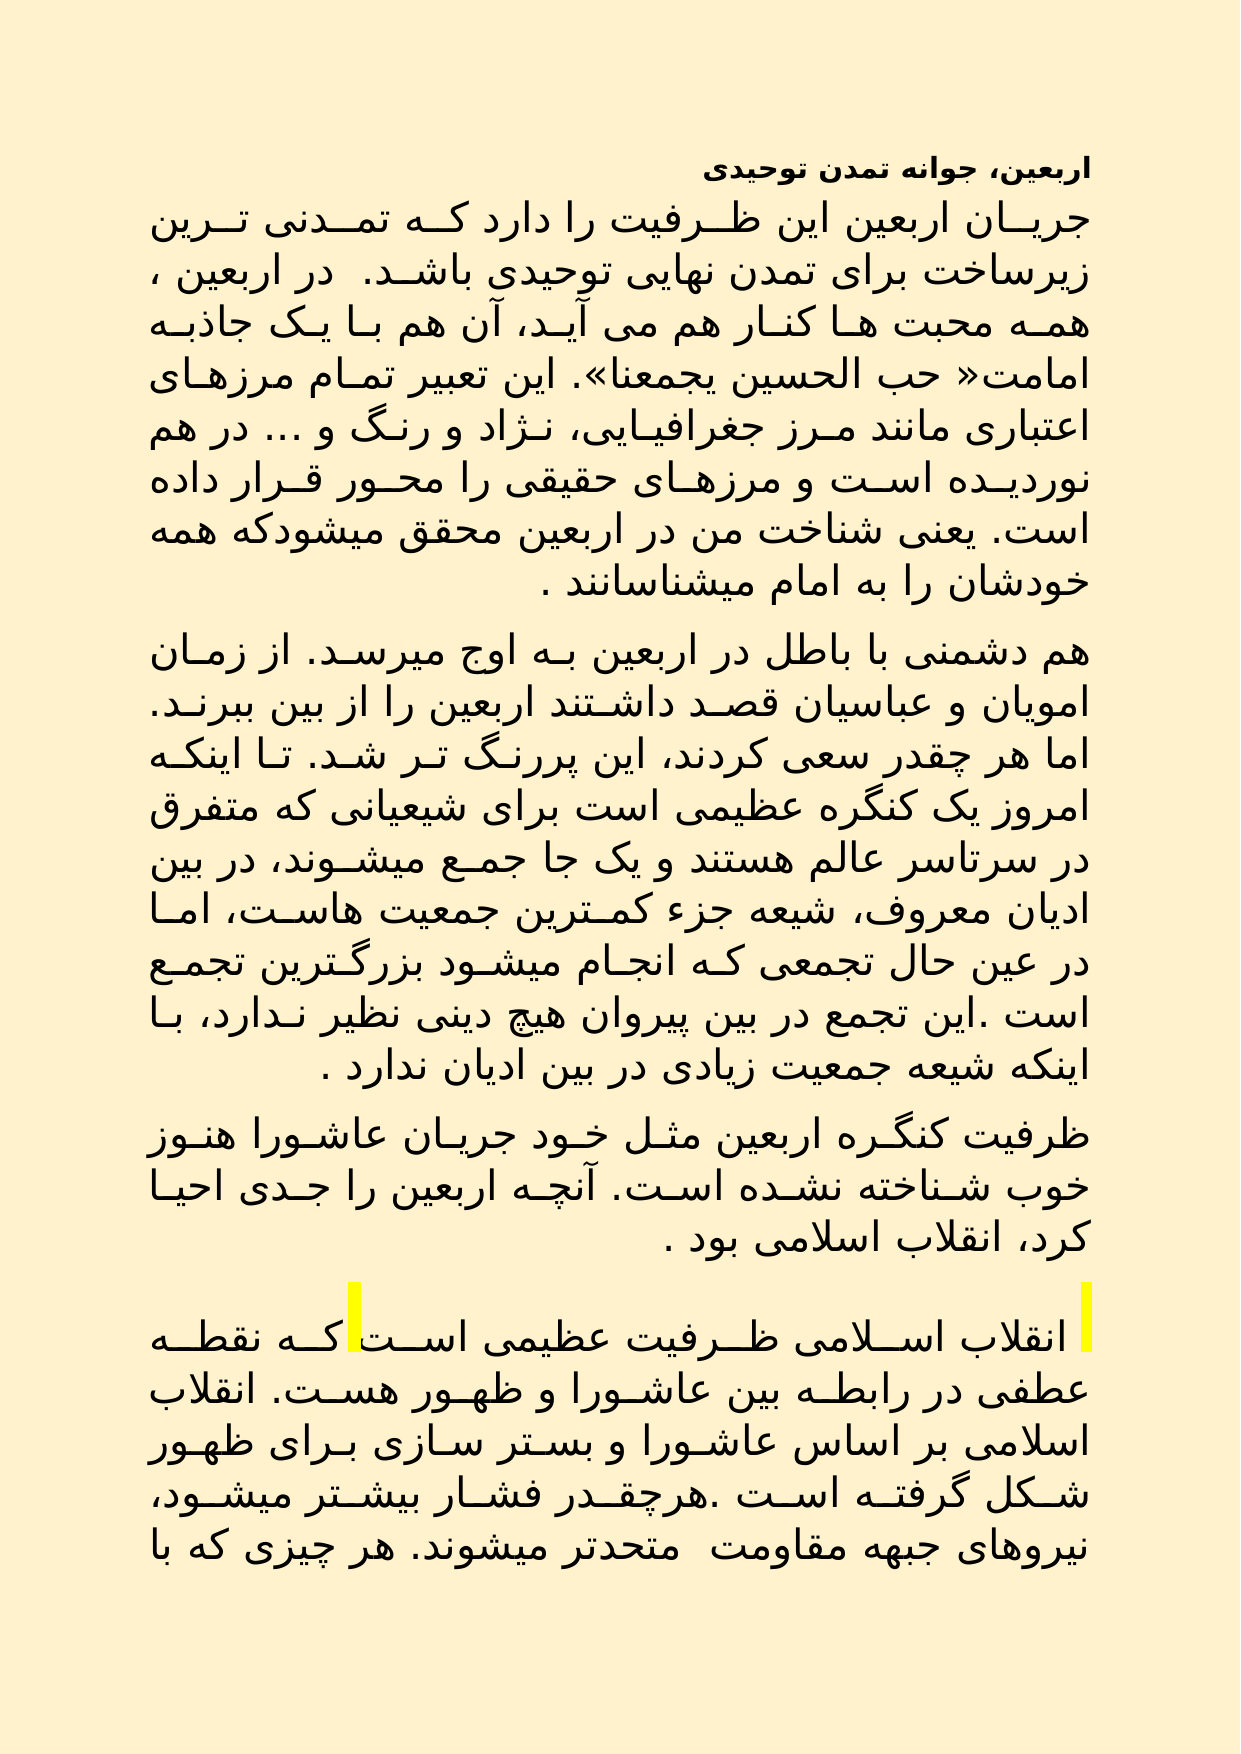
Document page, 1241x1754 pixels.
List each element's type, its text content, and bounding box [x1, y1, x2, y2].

text هم دشمنی با باطل در اربعین به اوج میرسد. از زمان امویان و عباسیان قصد داشتند اربعین را از بین ببرند. اما هر چقدر سعی کردند، این پررنگ تر شد. تا اینکه امروز یک کنگره عظیمی است برای شیعیانی که متفرق در سرتاسر عالم هستند و یک جا جمع میشوند، در بین ادیان معروف، شیعه جزء کمترین جمعیت هاست، اما در عین حال تجمعی که انجام میشود بزرگترین تجمع است .این تجمع در بین پیروان هیچ دینی نظیر ندارد، با اینکه شیعه جمعیت زیادی در بین ادیان ندارد . [149, 626, 1092, 1089]
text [149, 1282, 1092, 1569]
text جریان اربعین این ظرفیت را دارد که تمدنی ترین زیرساخت برای تمدن نهایی توحیدی باشد. در اربعین ، همه محبت ها کنار هم می آید، آن هم با یک جاذبه امامت« حب الحسین یجمعنا». این تعبیر تمام مرزهای اعتباری مانند مرز جغرافیایی، نژاد و رنگ و ... در هم نوردیده است و مرزهای حقیقی را محور قرار داده است. یعنی شناخت من در اربعین محقق میشودکه همه خودشان را به امام میشناسانند . [149, 194, 1092, 606]
text ظرفیت کنگره اربعین مثل خود جریان عاشورا هنوز خوب شناخته نشده است. آنچه اربعین را جدی احیا کرد، انقلاب اسلامی بود . [149, 1109, 1092, 1262]
text اربعین، جوانه تمدن توحیدی [150, 152, 1092, 186]
